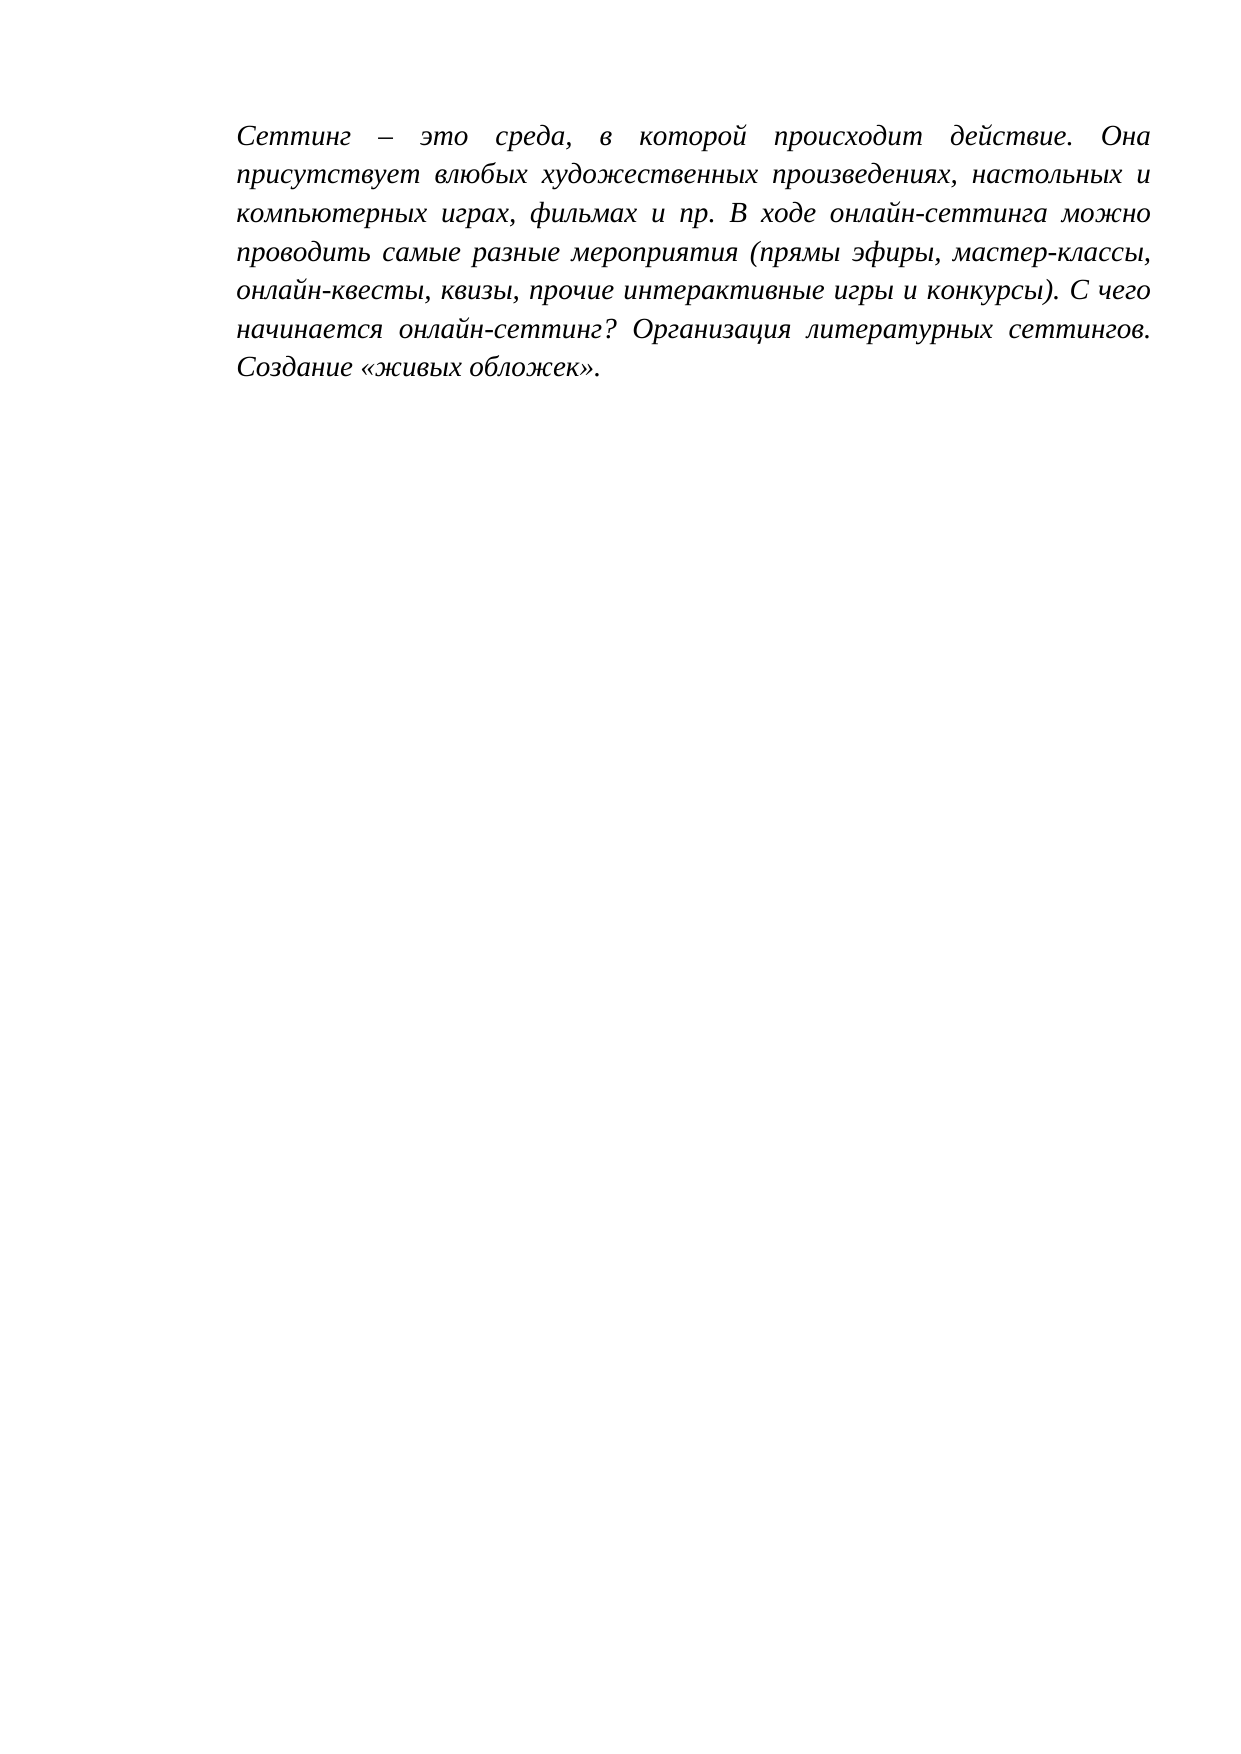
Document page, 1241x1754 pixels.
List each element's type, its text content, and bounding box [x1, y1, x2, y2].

list Сеттинг – это среда, в которой происходит действие. Она присутствует влюбых художественных произведениях, настольных и компьютерных играх, фильмах и пр. В ходе онлайн-сеттинга можно проводить самые разные мероприятия (прямы эфиры, мастер-классы, онлайн-квесты, квизы, прочие интерактивные игры и конкурсы). С чего начинается онлайн-сеттинг? Организация литературных сеттингов. Создание «живых обложек». [236, 118, 1152, 383]
